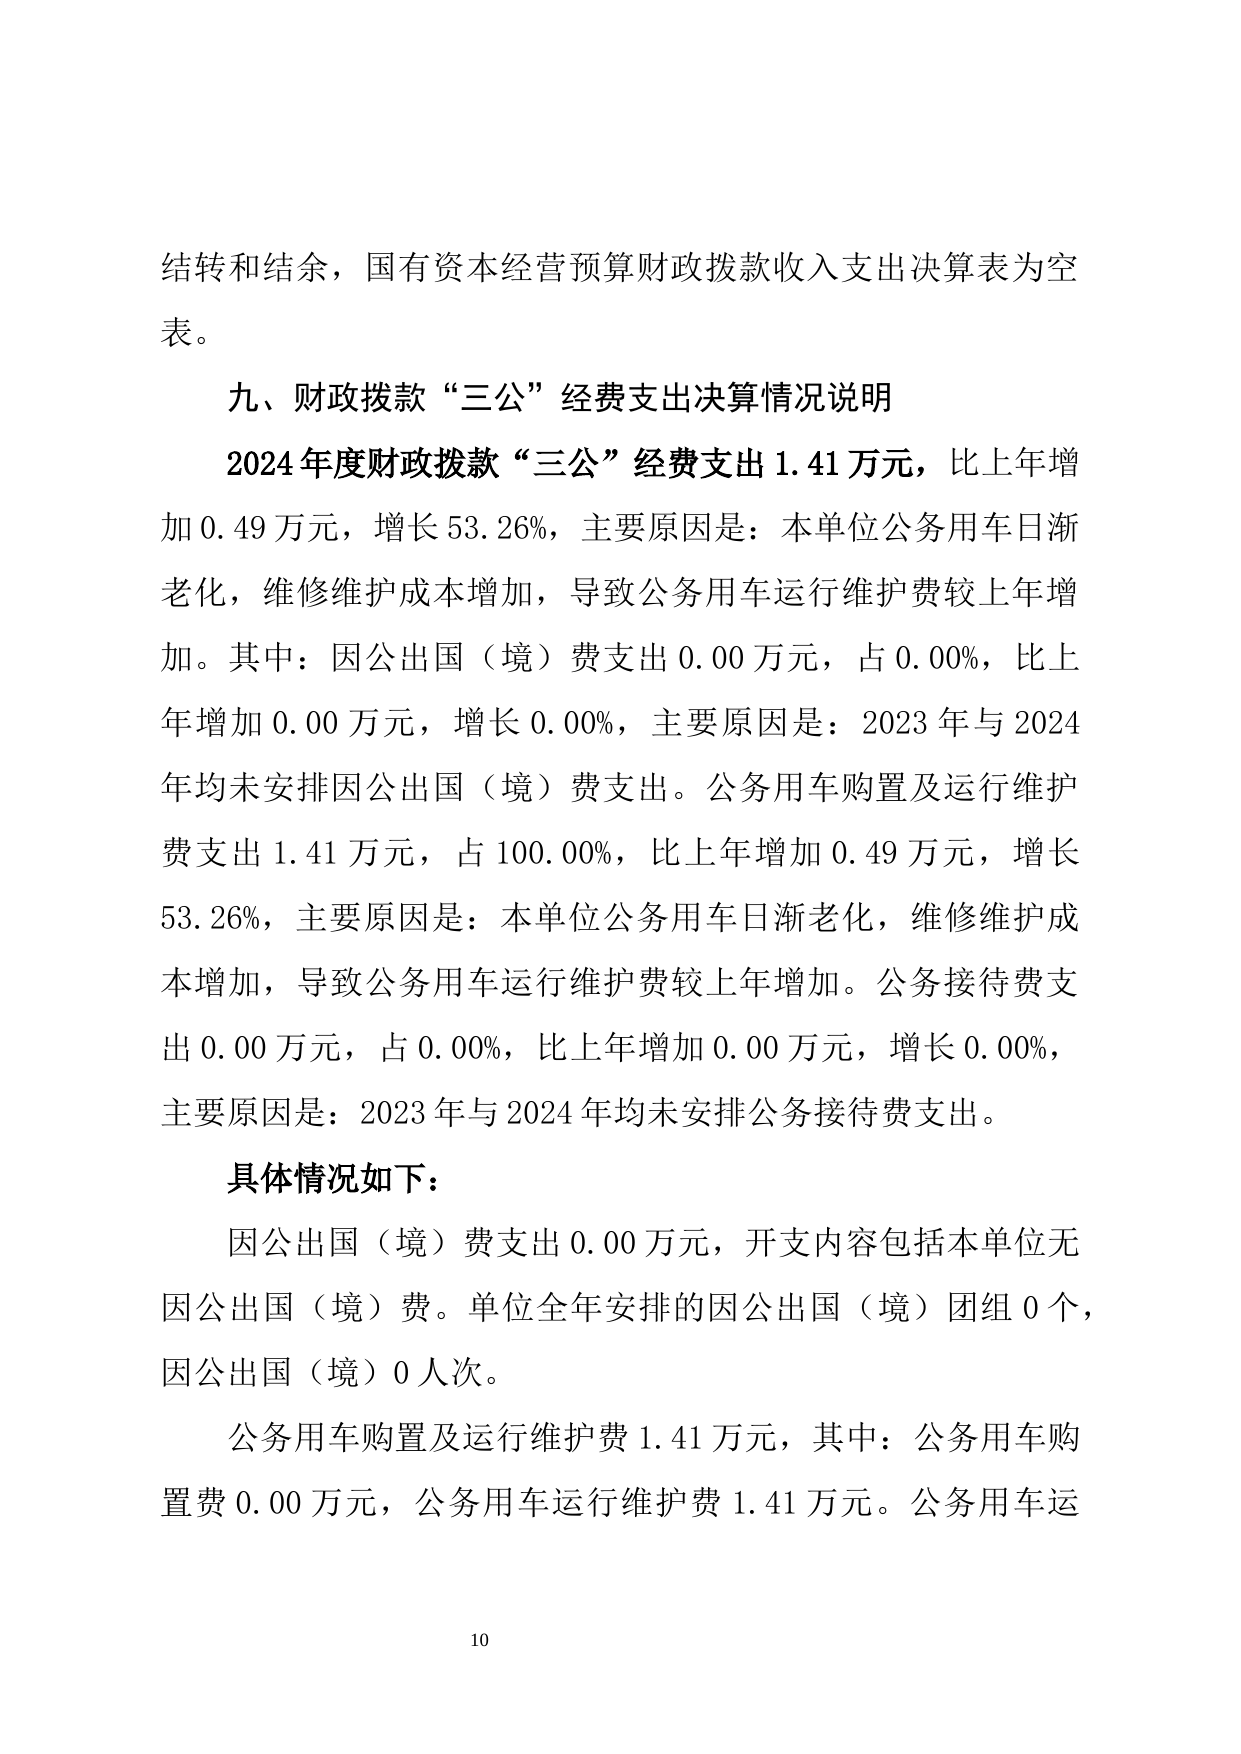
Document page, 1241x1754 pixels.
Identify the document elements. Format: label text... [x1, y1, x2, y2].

text 具体情况如下： [159, 1143, 1081, 1208]
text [159, 233, 1081, 363]
text 因公出国（境）费支出0.00万元，开支内容包括本单位无因公出国（境）费。单位全年安排的因公出国（境）团组0个，因公出国（境）0人次。 [159, 1208, 1081, 1403]
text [159, 1403, 1081, 1533]
text 九、财政拨款“三公”经费支出决算情况说明 [159, 363, 1081, 428]
text 2024年度财政拨款“三公”经费支出1.41万元，比上年增加0.49万元，增长53.26%，主要原因是：本单位公务用车日渐老化，维修维护成本增加，导致公务用车运行维护费较上年增加。其中：因公出国（境）费支出0.00万元，占0.00%，比上年增加0.00万元，增长0.00%，主要原因是：2023年与2024年均未安排因公出国（境）费支出。公务用车购置及运行维护费支出1.41万元，占100.00%，比上年增加0.49万元，增长53.26%，主要原因是：本单位公务用车日渐老化，维修维护成本增加，导致公务用车运行维护费较上年增加。公务接待费支出0.00万元，占0.00%，比上年增加0.00万元，增长0.00%，主要原因是：2023年与2024年均未安排公务接待费支出。 [159, 428, 1081, 1143]
